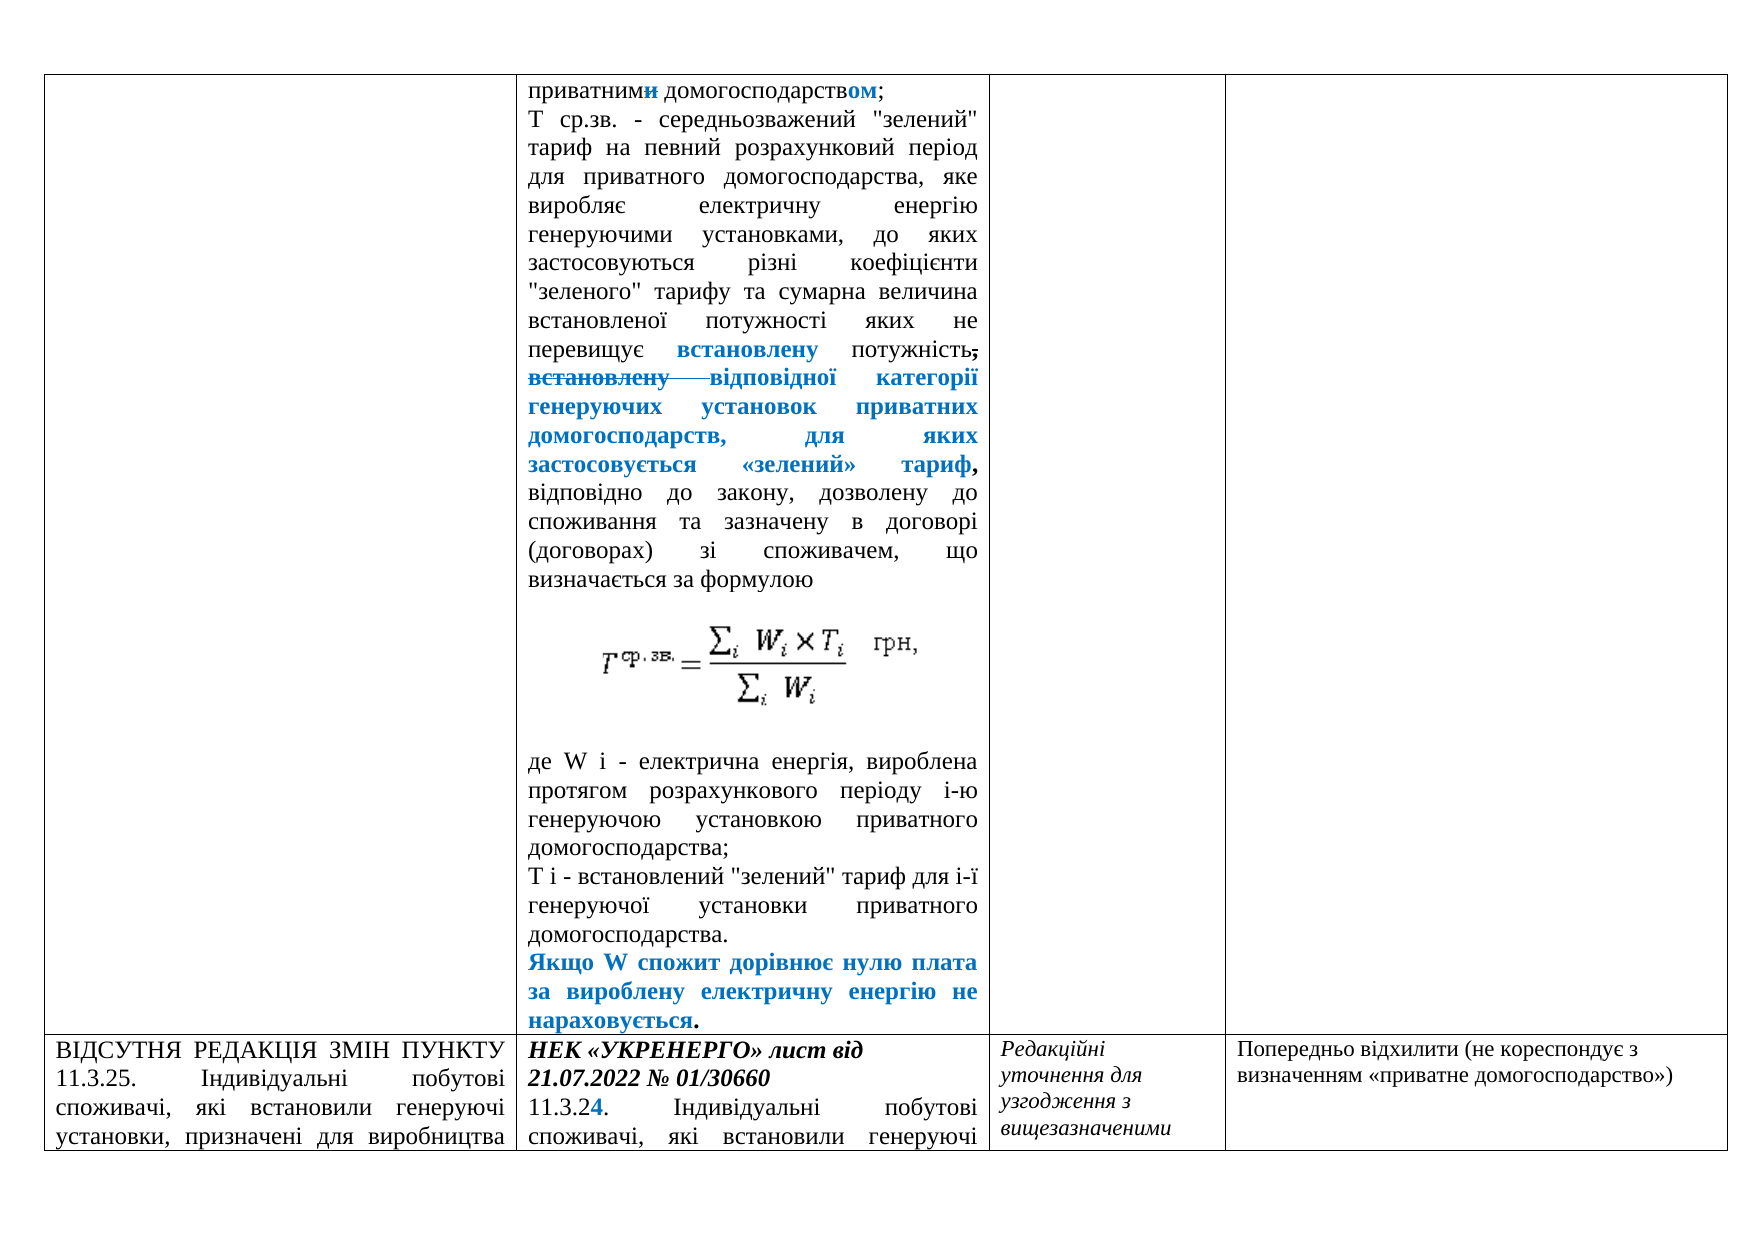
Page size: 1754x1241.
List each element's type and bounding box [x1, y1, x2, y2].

picture [602, 592, 931, 718]
table_cell [990, 75, 1225, 1034]
table_cell [1226, 75, 1727, 1034]
table_cell [990, 1035, 1225, 1150]
table_cell [1226, 1035, 1727, 1150]
table_cell [45, 1035, 516, 1150]
table_cell [517, 75, 989, 1034]
table_cell [45, 75, 516, 1034]
table_cell [517, 1035, 989, 1150]
